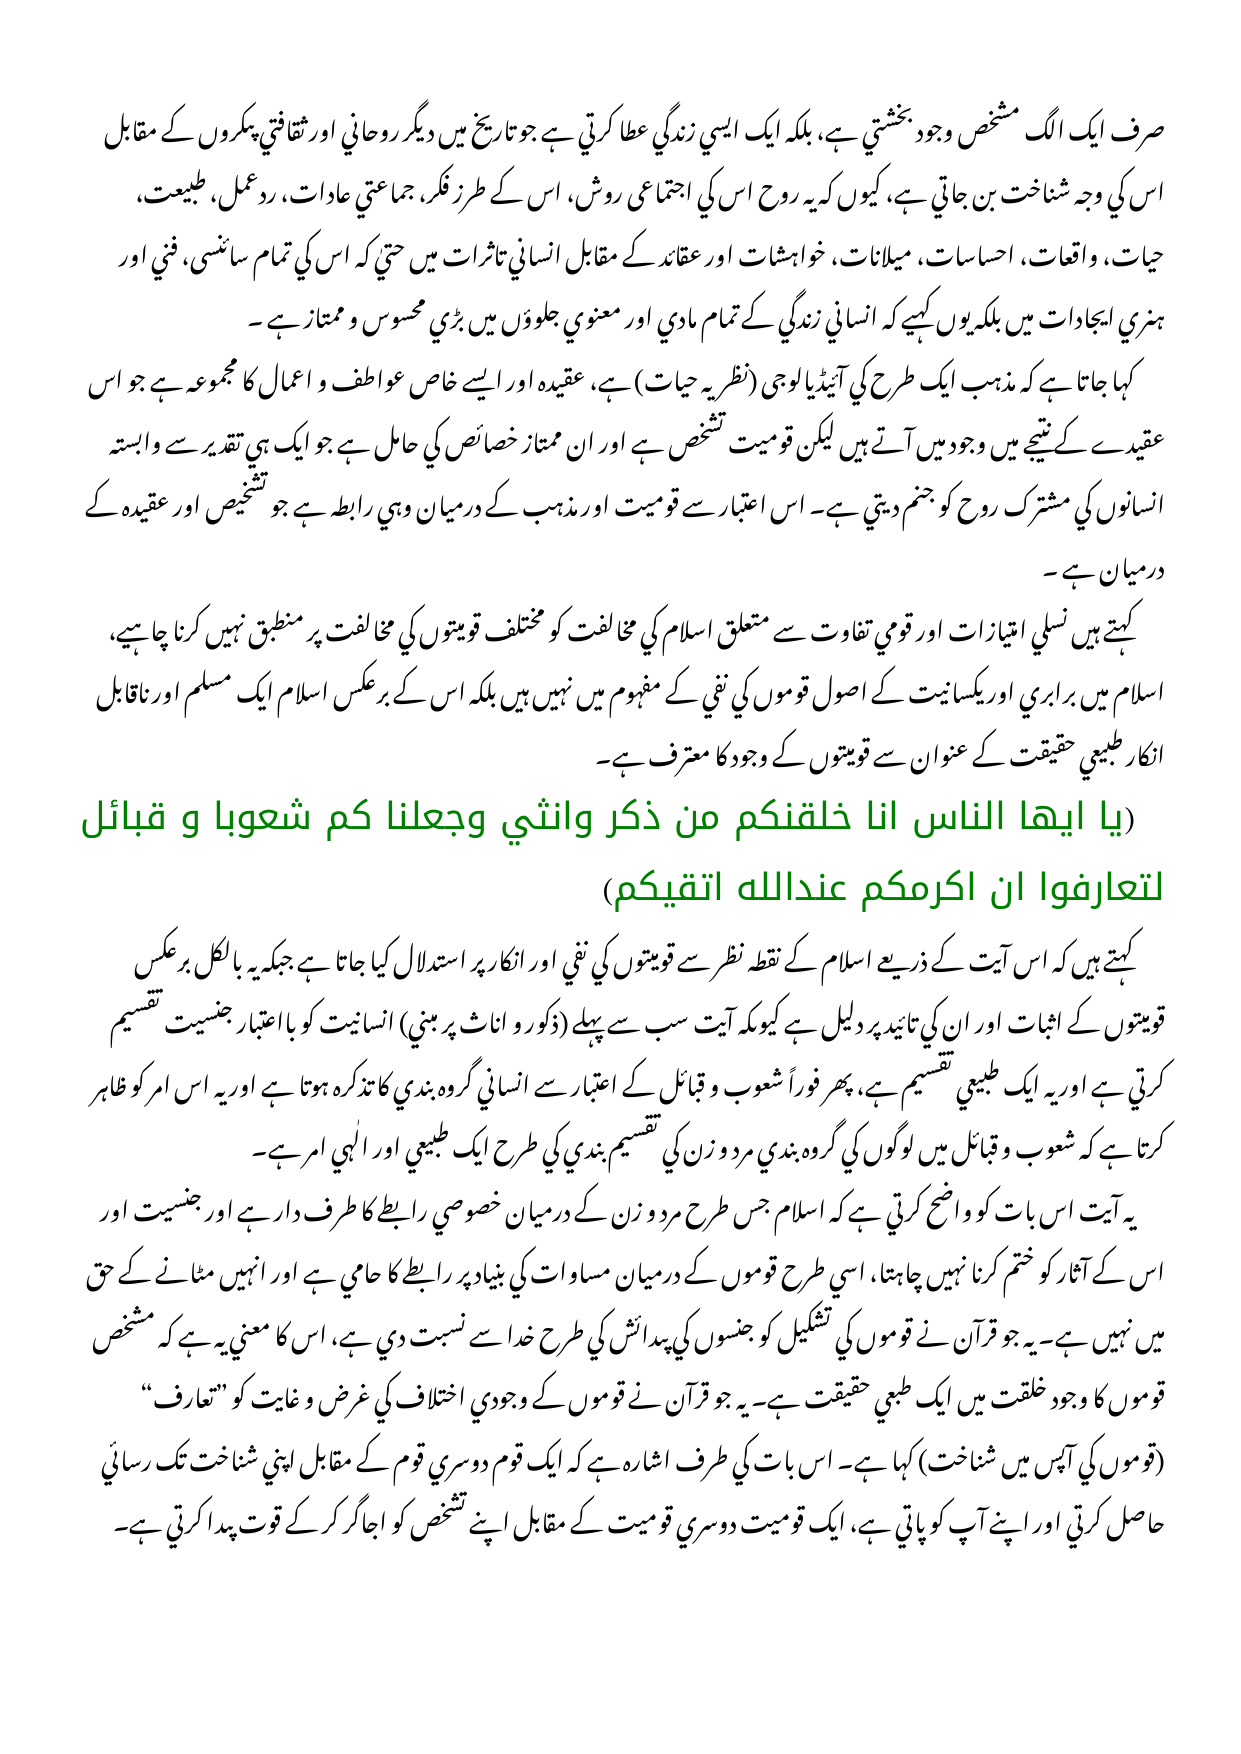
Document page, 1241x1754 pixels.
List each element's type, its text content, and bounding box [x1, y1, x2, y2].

text كہتے ہيں كہ اس آيت كے ذريعے اسلام كے نقطہ نظر سے قوميتوں كي نفي اور انكار پر استدلال كيا جاتا ہے جبكہ يہ بالكل برعكس قوميتوں كے اثبات اور ان كي تائيد پر دليل ہے كيوںكہ آيت سب سے پہلے (ذكور و اناث پر مبني) انسانيت كو بااعتبار جنسيت تقسيم كرتي ہے اور يہ ايك طبيعي تقسيم ہے، پھر فوراً شعوب و قبائل كے اعتبار سے انساني گروہ بندي كا تذكرہ ہوتا ہے اور يہ اس امر كو ظاہر كرتا ہے كہ شعوب و قبائل ميں لوگوں كي گروہ بندي مرد و زن كي تقسيم بندي كي طرح ايك طبيعي اور الٰہي امر ہے۔ [75, 923, 1165, 1173]
text كہتے ہيں نسلي امتيازات اور قومي تفاوت سے متعلق اسلام كي مخالفت كو مختلف قوميتوں كي مخالفت پر منطبق نہيں كرنا چاہيے، اسلام ميں برابري اور يكسانيت كے اصول قوموں كي نفي كے مفہوم ميں نہيں ہيں بلكہ اس كے برعكس اسلام ايك مسلم اور ناقابل انكار طبيعي حقيقت كے عنوان سے قوميتوں كے وجود كا معترف ہے۔ [75, 594, 1165, 781]
text يہ آيت اس بات كو واضح كرتي ہے كہ اسلام جس طرح مرد و زن كے درميان خصوصي رابطے كا طرف دار ہے اور جنسيت اور اس كے آثار كو ختم كرنا نہيں چاہتا، اسي طرح قوموں كے درميان مساوات كي بنياد پر رابطے كا حامي ہے اور انہيں مٹانے كے حق ميں نہيں ہے۔ يہ جو قرآن نے قوموں كي تشكيل كو جنسوں كي پىدائش كي طرح خدا سے نسبت دي ہے، اس كا معني يہ ہے كہ مشخص قوموں كا وجود خلقت ميں ايك طبعي حقيقت ہے۔ يہ جو قرآن نے قوموں كے وجودي اختلاف كي غرض و غايت كو ”تعارف“ (قوموں كي آپس ميں شناخت) كہا ہے۔ اس بات كي طرف اشارہ ہے كہ ايك قوم دوسري قوم كے مقابل اپني شناخت تك رسائي حاصل كرتي اور اپنے آپ كو پاتي ہے، ايك قوميت دوسري قوميت كے مقابل اپنے تشخص كو اجاگر كر كے قوت پىدا كرتي ہے۔ [75, 1173, 1165, 1548]
text (يا ايها الناس انا خلقنكم من ذكر وانثي وجعلنا كم شعوبا و قبائل لتعارفوا ان اكرمكم عندالله اتقيكم) [75, 781, 1165, 923]
text كہا جاتا ہے كہ مذہب ايك طرح كي آئيڈيالوجى (نظريہ حيات) ہے، عقيدہ اور ايسے خاص عواطف و اعمال كا مجموعہ ہے جو اس عقيدے كے نتيجے ميں وجود ميں آتے ہيں ليكن قوميت تشخص ہے اور ان ممتاز خصائص كي حامل ہے جو ايك ہي تقدير سے وابستہ انسانوں كي مشترك روح كو جنم ديتي ہے۔ اس اعتبار سے قوميت اور مذہب كے درميان وہي رابطہ ہے جو تشخيص اور عقيدہ كے درميان ہے ۔ [75, 344, 1165, 594]
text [75, 94, 1165, 344]
